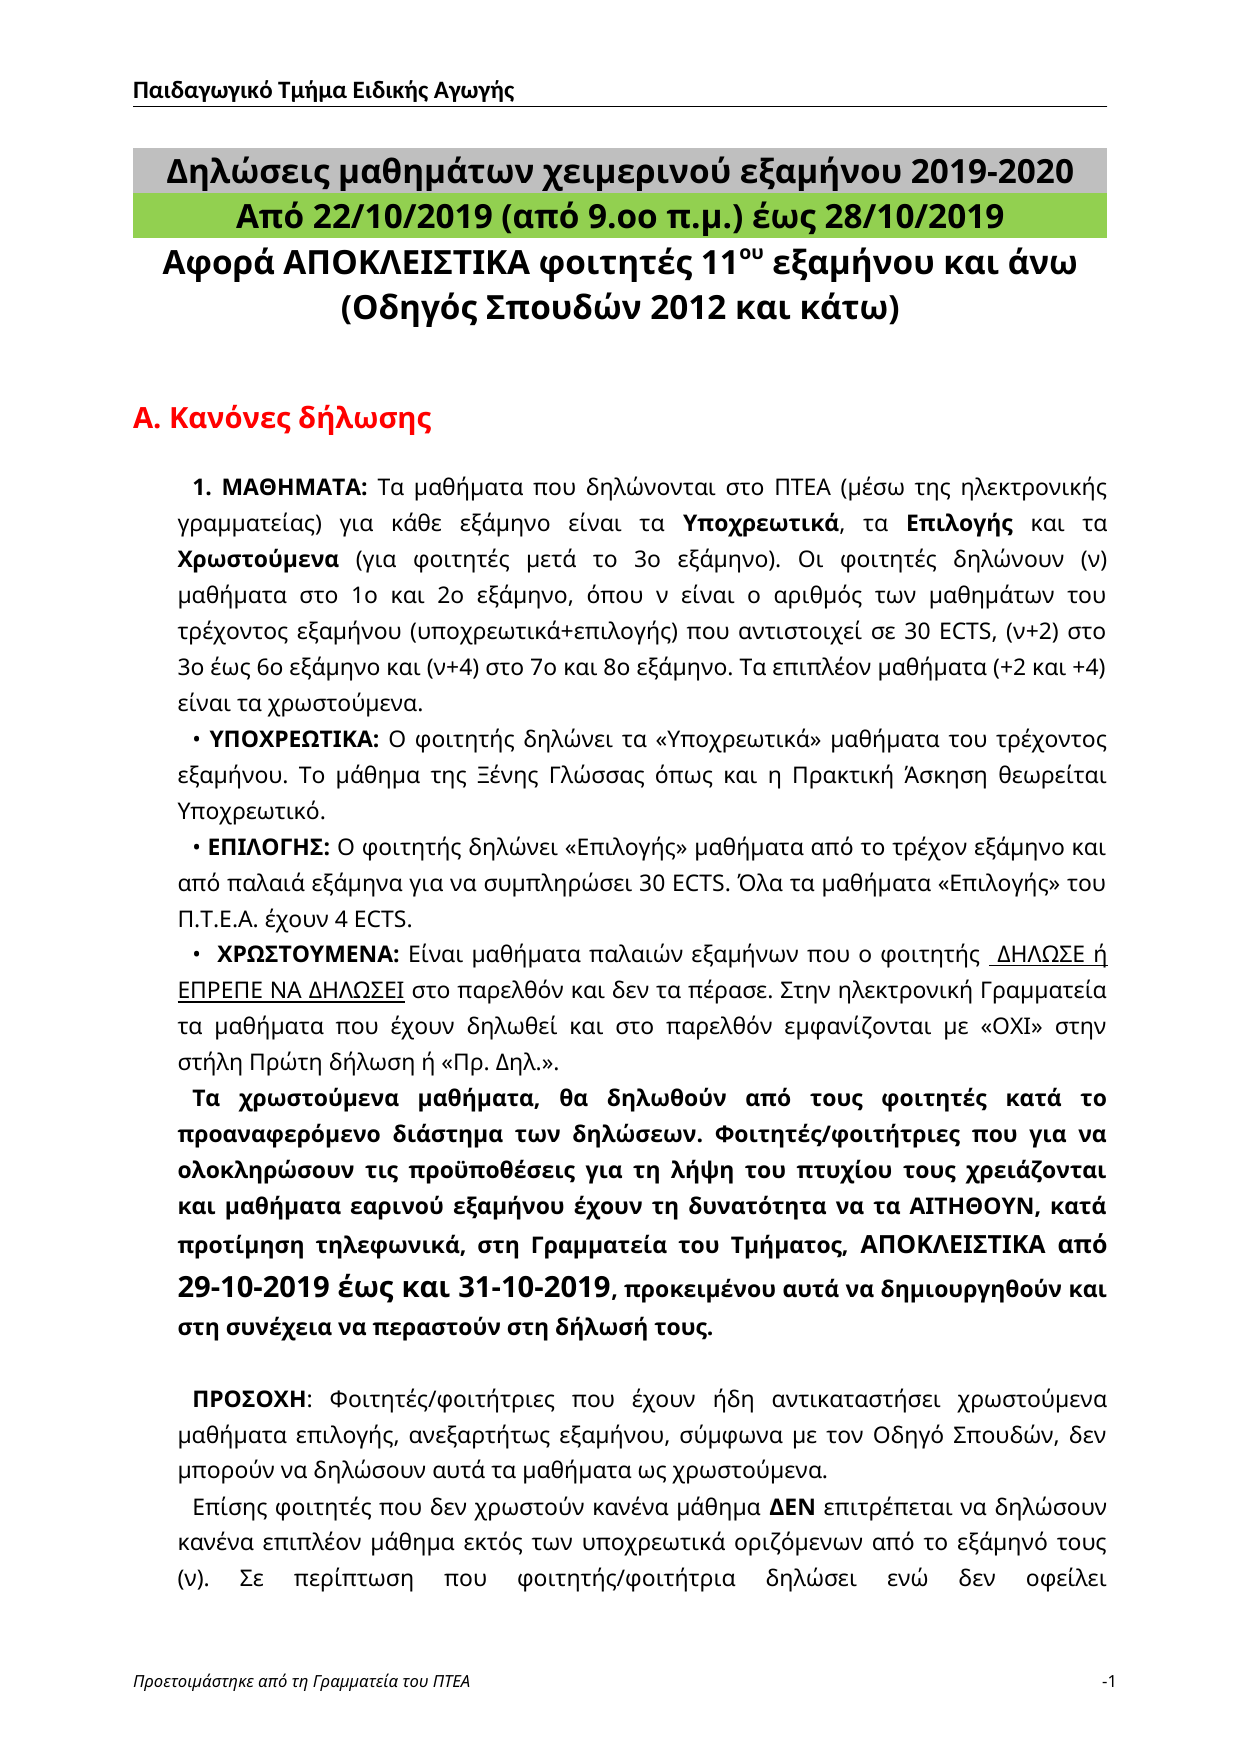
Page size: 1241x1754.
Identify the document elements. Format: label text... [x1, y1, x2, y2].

list • ΕΠΙΛΟΓΗΣ: Ο φοιτητής δηλώνει «Επιλογής» μαθήματα από το τρέχον εξάμηνο και από παλαιά εξάμηνα για να συμπληρώσει 30 ECTS. Όλα τα μαθήματα «Επιλογής» του Π.Τ.Ε.Α. έχουν 4 ECTS. [177, 831, 1107, 934]
text Από 22/10/2019 (από 9.οο π.μ.) έως 28/10/2019 [133, 193, 1107, 238]
text Δηλώσεις μαθημάτων χειμερινού εξαμήνου 2019-2020 [133, 148, 1107, 193]
text Α. Κανόνες δήλωσης [133, 397, 1107, 437]
list • ΥΠΟΧΡΕΩΤΙΚΑ: Ο φοιτητής δηλώνει τα «Υποχρεωτικά» μαθήματα του τρέχοντος εξαμήνου. Το μάθημα της Ξένης Γλώσσας όπως και η Πρακτική Άσκηση θεωρείται Υποχρεωτικό. [177, 723, 1107, 826]
list 1. ΜΑΘΗΜΑΤΑ: Τα μαθήματα που δηλώνονται στο ΠΤΕΑ (μέσω της ηλεκτρονικής γραμματείας) για κάθε εξάμηνο είναι τα Υποχρεωτικά, τα Επιλογής και τα Χρωστούμενα (για φοιτητές μετά το 3ο εξάμηνο). Οι φοιτητές δηλώνουν (ν) μαθήματα στο 1o και 2ο εξάμηνο, όπου ν είναι ο αριθμός των μαθημάτων του τρέχοντος εξαμήνου (υποχρεωτικά+επιλογής) που αντιστοιχεί σε 30 ECTS, (ν+2) στο 3ο έως 6ο εξάμηνο και (ν+4) στο 7ο και 8ο εξάμηνο. Τα επιπλέον μαθήματα (+2 και +4) είναι τα χρωστούμενα. [177, 471, 1107, 718]
list • ΧΡΩΣΤΟΥΜΕΝΑ: Είναι μαθήματα παλαιών εξαμήνων που ο φοιτητής ΔΗΛΩΣΕ ή ΕΠΡΕΠΕ ΝΑ ΔΗΛΩΣΕΙ στο παρελθόν και δεν τα πέρασε. Στην ηλεκτρονική Γραμματεία τα μαθήματα που έχουν δηλωθεί και στο παρελθόν εμφανίζονται με «ΟΧΙ» στην στήλη Πρώτη δήλωση ή «Πρ. Δηλ.». [177, 938, 1107, 1077]
list Τα χρωστούμενα μαθήματα, θα δηλωθούν από τους φοιτητές κατά το προαναφερόμενο διάστημα των δηλώσεων. Φοιτητές/φοιτήτριες που για να ολοκληρώσουν τις προϋποθέσεις για τη λήψη του πτυχίου τους χρειάζονται και μαθήματα εαρινού εξαμήνου έχουν τη δυνατότητα να τα ΑΙΤΗΘΟΥΝ, κατά προτίμηση τηλεφωνικά, στη Γραμματεία του Τμήματος, ΑΠΟΚΛΕΙΣΤΙΚΑ από 29-10-2019 έως και 31-10-2019, προκειμένου αυτά να δημιουργηθούν και στη συνέχεια να περαστούν στη δήλωσή τους. [177, 1082, 1107, 1342]
text (Οδηγός Σπουδών 2012 και κάτω) [133, 284, 1107, 329]
text Αφορά ΑΠΟΚΛΕΙΣΤΙΚΑ φοιτητές 11ου εξαμήνου και άνω [133, 238, 1107, 284]
text ΠΡΟΣΟΧΗ: Φοιτητές/φοιτήτριες που έχουν ήδη αντικαταστήσει χρωστούμενα μαθήματα επιλογής, ανεξαρτήτως εξαμήνου, σύμφωνα με τον Οδηγό Σπουδών, δεν μπορούν να δηλώσουν αυτά τα μαθήματα ως χρωστούμενα. [177, 1383, 1107, 1486]
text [177, 1490, 1107, 1593]
